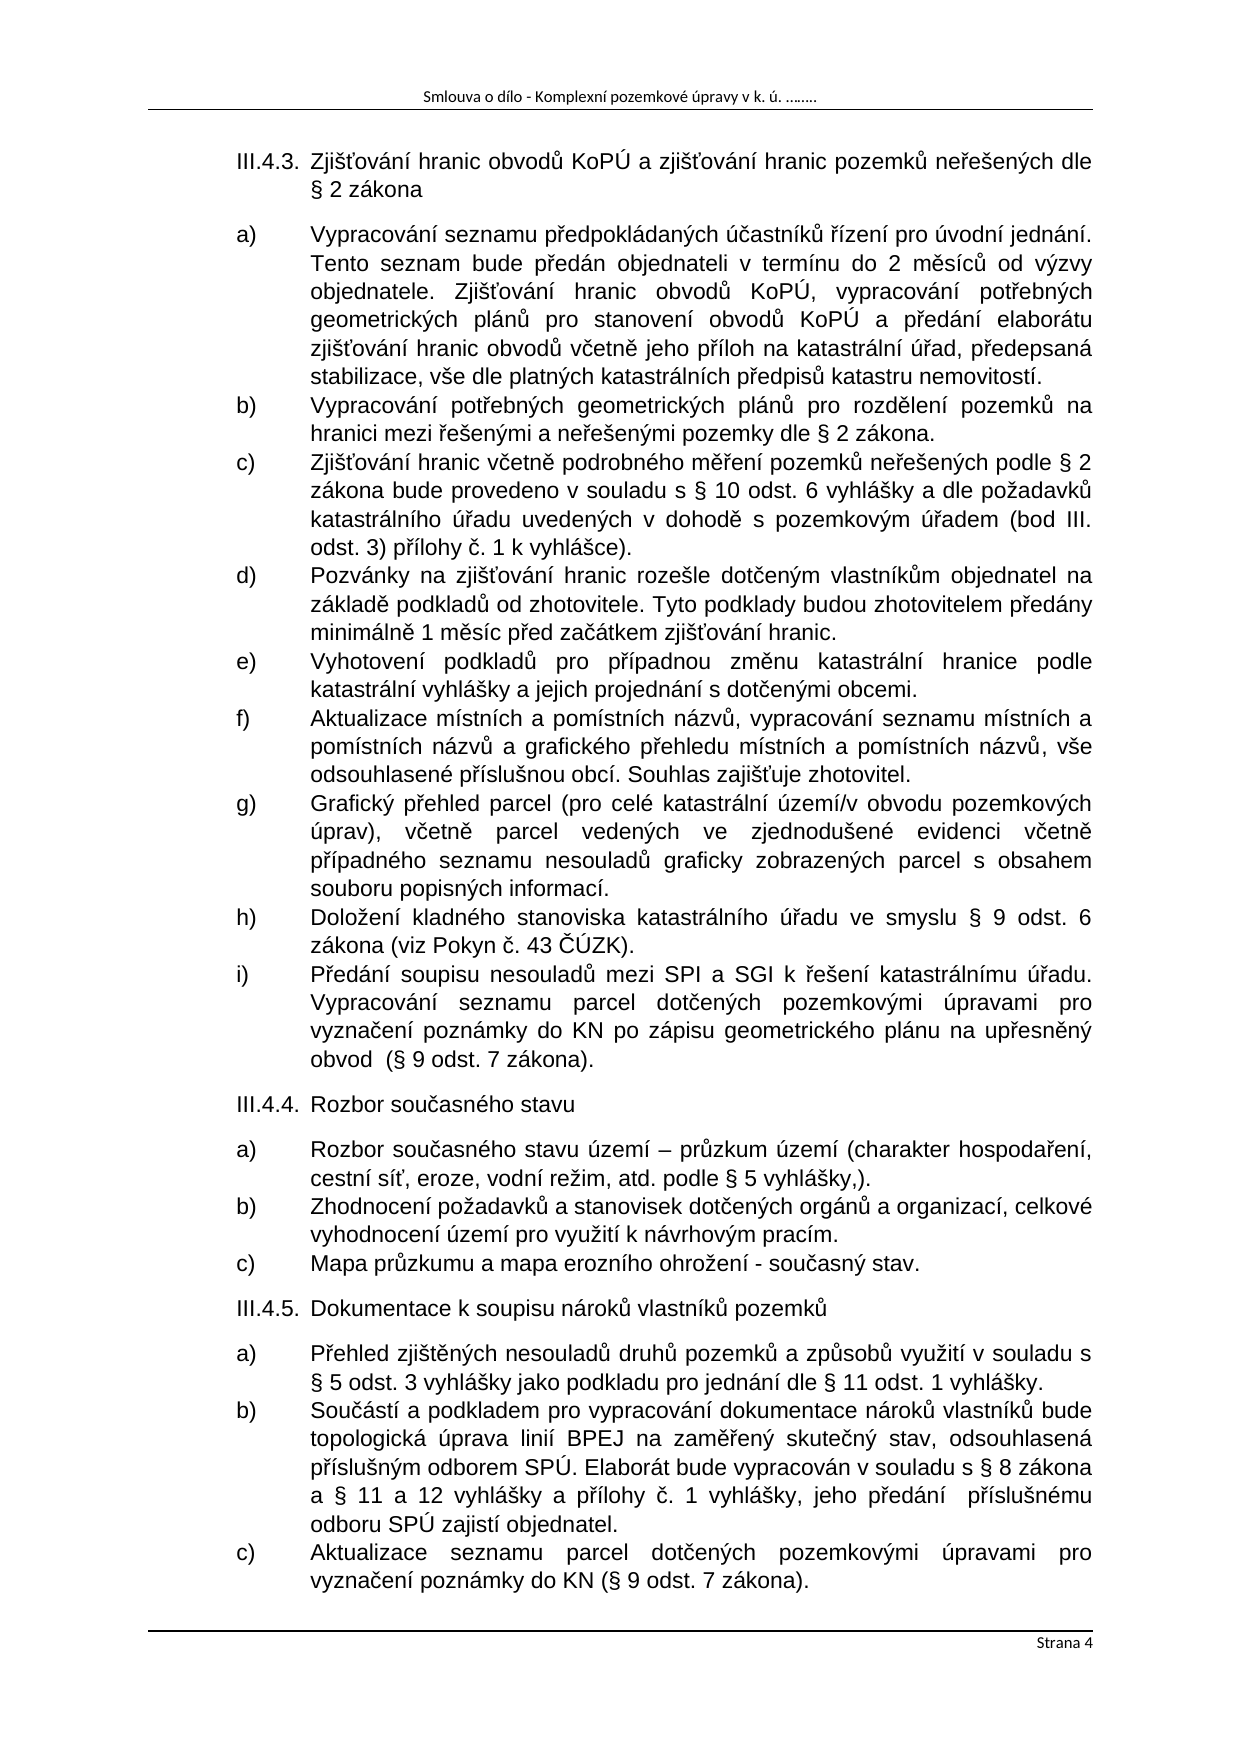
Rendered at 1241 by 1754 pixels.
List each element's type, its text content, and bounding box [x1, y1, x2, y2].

text Vyhotovení podkladů pro případnou změnu katastrální hranice podle katastrální vyhlášky a jejich projednání s dotčenými obcemi. [236, 648, 1093, 702]
text Zhodnocení požadavků a stanovisek dotčených orgánů a organizací, celkové vyhodnocení území pro využití k návrhovým pracím. [236, 1193, 1093, 1248]
text Zjišťování hranic včetně podrobného měření pozemků neřešených podle § 2 zákona bude provedeno v souladu s § 10 odst. 6 vyhlášky a dle požadavků katastrálního úřadu uvedených v dohodě s pozemkovým úřadem (bod III. odst. 3) přílohy č. 1 k vyhlášce). [236, 449, 1093, 560]
text Přehled zjištěných nesouladů druhů pozemků a způsobů využití v souladu s § 5 odst. 3 vyhlášky jako podkladu pro jednání dle § 11 odst. 1 vyhlášky. [236, 1340, 1093, 1395]
text Aktualizace místních a pomístních názvů, vypracování seznamu místních a pomístních názvů a grafického přehledu místních a pomístních názvů, vše odsouhlasené příslušnou obcí. Souhlas zajišťuje zhotovitel. [236, 704, 1093, 788]
text Rozbor současného stavu území – průzkum území (charakter hospodaření, cestní síť, eroze, vodní režim, atd. podle § 5 vyhlášky,). [236, 1136, 1093, 1191]
text Vypracování potřebných geometrických plánů pro rozdělení pozemků na hranici mezi řešenými a neřešenými pozemky dle § 2 zákona. [236, 392, 1093, 447]
text Rozbor současného stavu [236, 1091, 1093, 1117]
text Dokumentace k soupisu nároků vlastníků pozemků [236, 1295, 1093, 1321]
text Předání soupisu nesouladů mezi SPI a SGI k řešení katastrálnímu úřadu. Vypracování seznamu parcel dotčených pozemkovými úpravami pro vyznačení poznámky do KN po zápisu geometrického plánu na upřesněný obvod (§ 9 odst. 7 zákona). [236, 961, 1093, 1072]
text Doložení kladného stanoviska katastrálního úřadu ve smyslu § 9 odst. 6 zákona (viz Pokyn č. 43 ČÚZK). [236, 904, 1093, 958]
text Aktualizace seznamu parcel dotčených pozemkovými úpravami pro vyznačení poznámky do KN (§ 9 odst. 7 zákona). [236, 1539, 1093, 1594]
text Grafický přehled parcel (pro celé katastrální území/v obvodu pozemkových úprav), včetně parcel vedených ve zjednodušené evidenci včetně případného seznamu nesouladů graficky zobrazených parcel s obsahem souboru popisných informací. [236, 790, 1093, 902]
text Vypracování seznamu předpokládaných účastníků řízení pro úvodní jednání. Tento seznam bude předán objednateli v termínu do 2 měsíců od výzvy objednatele. Zjišťování hranic obvodů KoPÚ, vypracování potřebných geometrických plánů pro stanovení obvodů KoPÚ a předání elaborátu zjišťování hranic obvodů včetně jeho příloh na katastrální úřad, předepsaná stabilizace, vše dle platných katastrálních předpisů katastru nemovitostí. [236, 221, 1093, 390]
text Mapa průzkumu a mapa erozního ohrožení - současný stav. [236, 1250, 1093, 1276]
text Zjišťování hranic obvodů KoPÚ a zjišťování hranic pozemků neřešených dle § 2 zákona [236, 148, 1093, 202]
text Součástí a podkladem pro vypracování dokumentace nároků vlastníků bude topologická úprava linií BPEJ na zaměřený skutečný stav, odsouhlasená příslušným odborem SPÚ. Elaborát bude vypracován v souladu s § 8 zákona a § 11 a 12 vyhlášky a přílohy č. 1 vyhlášky, jeho předání příslušnému odboru SPÚ zajistí objednatel. [236, 1397, 1093, 1537]
text Pozvánky na zjišťování hranic rozešle dotčeným vlastníkům objednatel na základě podkladů od zhotovitele. Tyto podklady budou zhotovitelem předány minimálně 1 měsíc před začátkem zjišťování hranic. [236, 562, 1093, 646]
